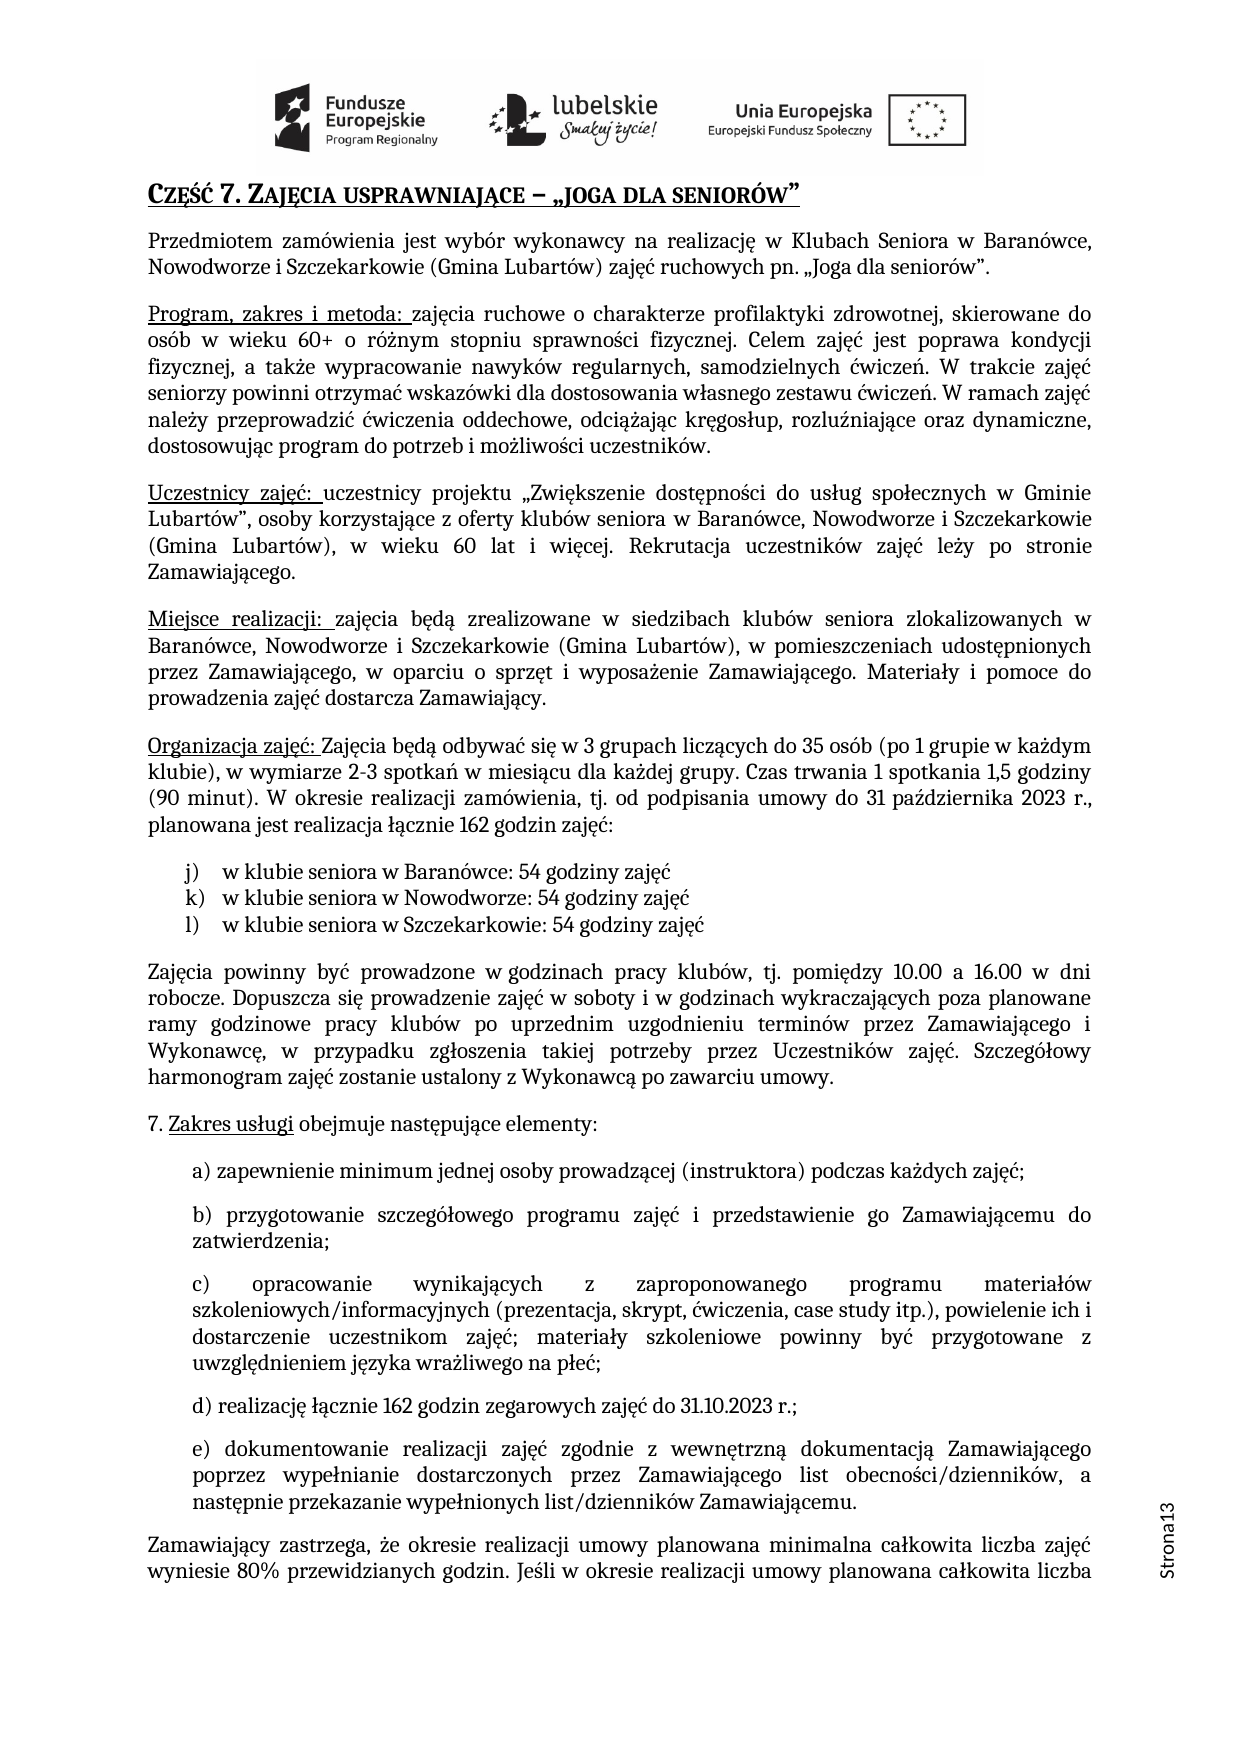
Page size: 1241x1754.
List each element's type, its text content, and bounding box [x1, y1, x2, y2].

text a) zapewnienie minimum jednej osoby prowadzącej (instruktora) podczas każdych zajęć; [192, 1158, 1092, 1185]
text c) opracowanie wynikających z zaproponowanego programu materiałów szkoleniowych/informacyjnych (prezentacja, skrypt, ćwiczenia, case study itp.), powielenie ich i dostarczenie uczestnikom zajęć; materiały szkoleniowe powinny być przygotowane z uwzględnieniem języka wrażliwego na płeć; [192, 1271, 1092, 1376]
text Część 7. Zajęcia usprawniające – „joga dla seniorów” [148, 177, 1092, 211]
text Miejsce realizacji: zajęcia będą zrealizowane w siedzibach klubów seniora zlokalizowanych w Baranówce, Nowodworze i Szczekarkowie (Gmina Lubartów), w pomieszczeniach udostępnionych przez Zamawiającego, w oparciu o sprzęt i wyposażenie Zamawiającego. Materiały i pomoce do prowadzenia zajęć dostarcza Zamawiający. [148, 606, 1092, 712]
list w klubie seniora w Baranówce: 54 godziny zajęć [185, 859, 1092, 885]
list w klubie seniora w Szczekarkowie: 54 godziny zajęć [185, 911, 1092, 938]
picture [256, 59, 984, 176]
text Uczestnicy zajęć: uczestnicy projektu „Zwiększenie dostępności do usług społecznych w Gminie Lubartów”, osoby korzystające z oferty klubów seniora w Baranówce, Nowodworze i Szczekarkowie (Gmina Lubartów), w wieku 60 lat i więcej. Rekrutacja uczestników zajęć leży po stronie Zamawiającego. [148, 480, 1092, 585]
text Zajęcia powinny być prowadzone w godzinach pracy klubów, tj. pomiędzy 10.00 a 16.00 w dni robocze. Dopuszcza się prowadzenie zajęć w soboty i w godzinach wykraczających poza planowane ramy godzinowe pracy klubów po uprzednim uzgodnieniu terminów przez Zamawiającego i Wykonawcę, w przypadku zgłoszenia takiej potrzeby przez Uczestników zajęć. Szczegółowy harmonogram zajęć zostanie ustalony z Wykonawcą po zawarciu umowy. [148, 958, 1092, 1090]
text d) realizację łącznie 162 godzin zegarowych zajęć do 31.10.2023 r.; [192, 1393, 1092, 1419]
list w klubie seniora w Nowodworze: 54 godziny zajęć [185, 885, 1092, 911]
text e) dokumentowanie realizacji zajęć zgodnie z wewnętrzną dokumentacją Zamawiającego poprzez wypełnianie dostarczonych przez Zamawiającego list obecności/dzienników, a następnie przekazanie wypełnionych list/dzienników Zamawiającemu. [192, 1436, 1092, 1515]
text Organizacja zajęć: Zajęcia będą odbywać się w 3 grupach liczących do 35 osób (po 1 grupie w każdym klubie), w wymiarze 2-3 spotkań w miesiącu dla każdej grupy. Czas trwania 1 spotkania 1,5 godziny (90 minut). W okresie realizacji zamówienia, tj. od podpisania umowy do 31 października 2023 r., planowana jest realizacja łącznie 162 godzin zajęć: [148, 732, 1092, 838]
text 7. Zakres usługi obejmuje następujące elementy: [148, 1111, 1092, 1137]
text Program, zakres i metoda: zajęcia ruchowe o charakterze profilaktyki zdrowotnej, skierowane do osób w wieku 60+ o różnym stopniu sprawności fizycznej. Celem zajęć jest poprawa kondycji fizycznej, a także wypracowanie nawyków regularnych, samodzielnych ćwiczeń. W trakcie zajęć seniorzy powinni otrzymać wskazówki dla dostosowania własnego zestawu ćwiczeń. W ramach zajęć należy przeprowadzić ćwiczenia oddechowe, odciążając kręgosłup, rozluźniające oraz dynamiczne, dostosowując program do potrzeb i możliwości uczestników. [148, 301, 1092, 459]
text Przedmiotem zamówienia jest wybór wykonawcy na realizację w Klubach Seniora w Baranówce, Nowodworze i Szczekarkowie (Gmina Lubartów) zajęć ruchowych pn. „Joga dla seniorów”. [148, 227, 1092, 280]
text b) przygotowanie szczegółowego programu zajęć i przedstawienie go Zamawiającemu do zatwierdzenia; [192, 1201, 1092, 1254]
